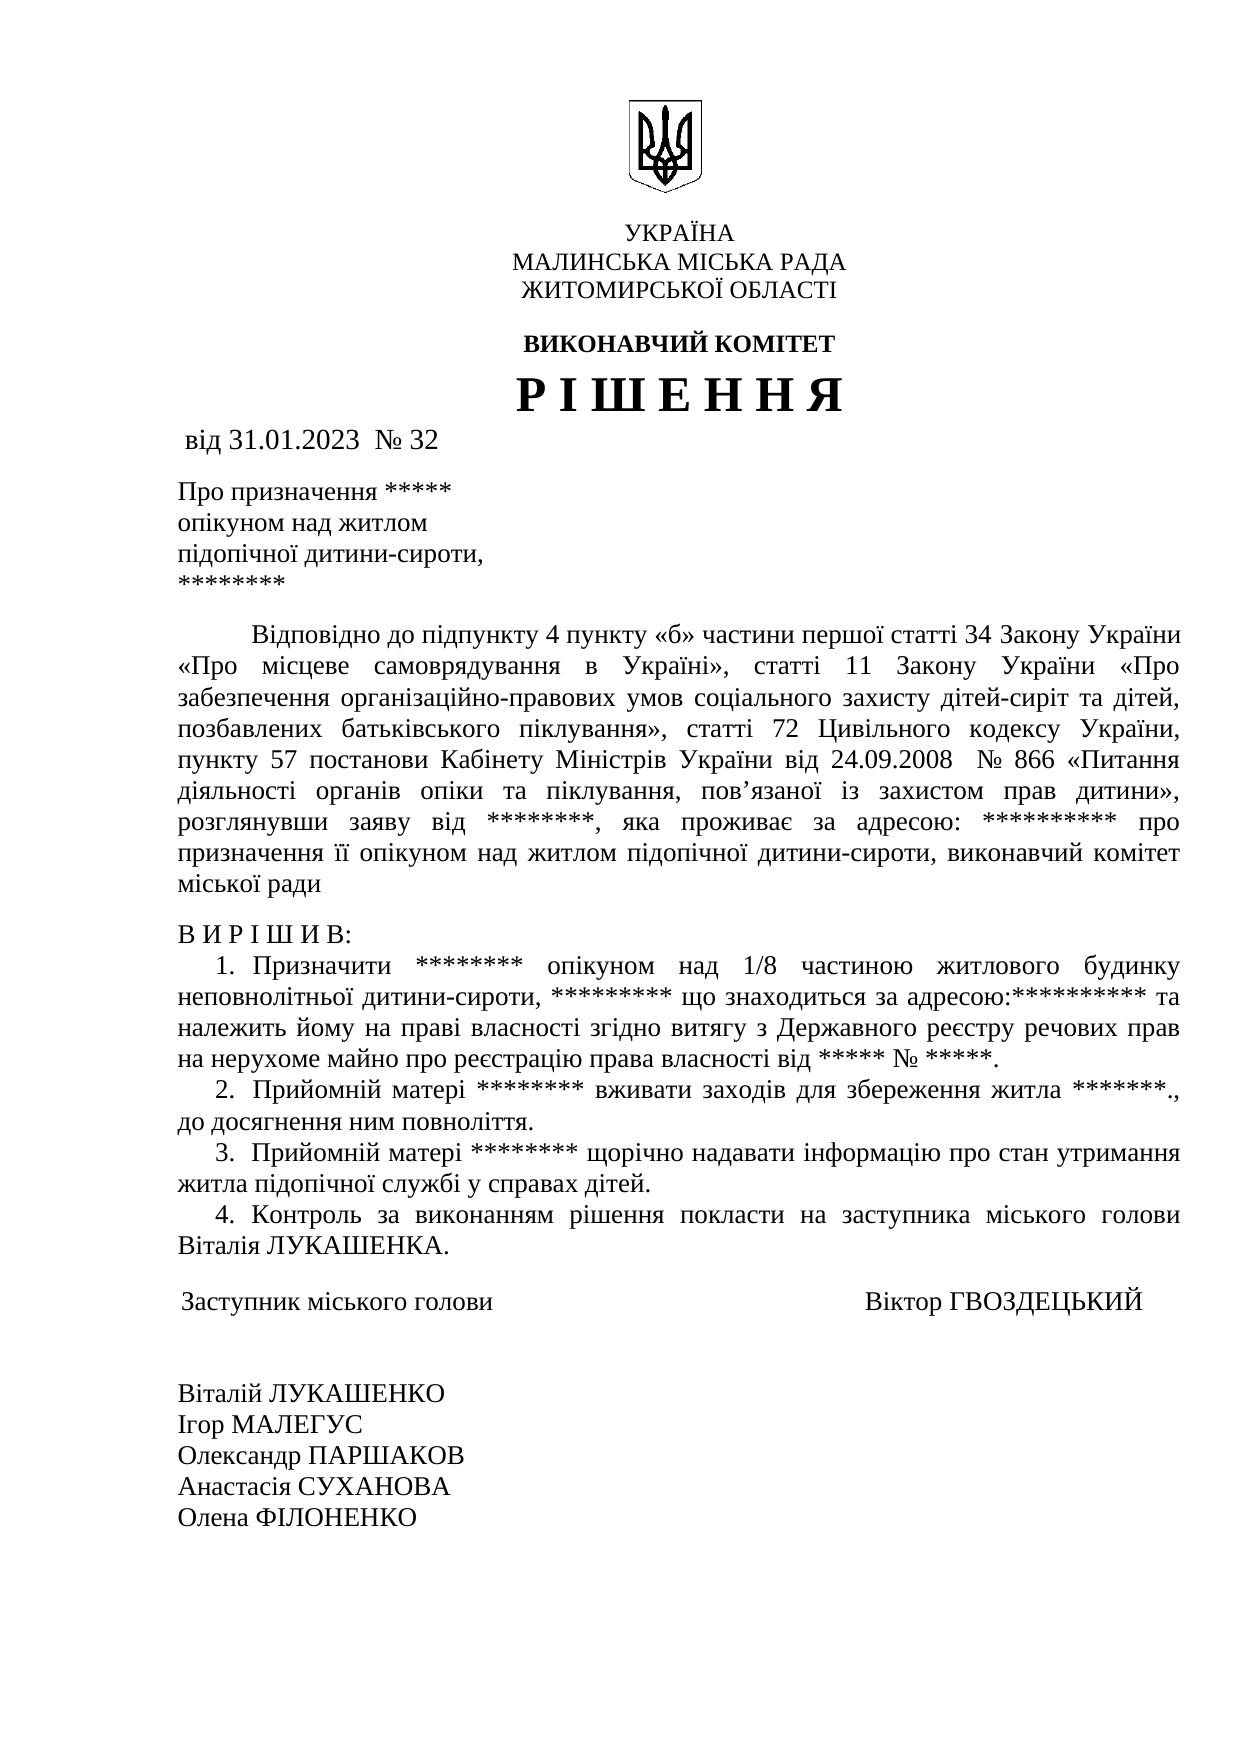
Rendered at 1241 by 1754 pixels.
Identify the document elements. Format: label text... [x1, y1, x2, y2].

text Віталій ЛУКАШЕНКО [177, 1377, 1181, 1408]
list Призначити ******** опікуном над 1/8 частиною житлового будинку неповнолітньої дитини-сироти, ********* що знаходиться за адресою:********** та належить йому на праві власності згідно витягу з Державного реєстру речових прав на нерухоме майно про реєстрацію права власності від ***** № *****. [177, 949, 1181, 1073]
text ******** [177, 568, 1181, 599]
text підопічної дитини-сироти, [177, 537, 1181, 568]
list Прийомній матері ******** вживати заходів для збереження житла *******., до досягнення ним повноліття. [177, 1073, 1181, 1136]
text ЖИТОМИРСЬКОЇ ОБЛАСТІ [177, 276, 1181, 304]
text Олександр ПАРШАКОВ [177, 1439, 1181, 1470]
list Прийомній матері ******** щорічно надавати інформацію про стан утримання житла підопічної службі у справах дітей. [177, 1136, 1181, 1198]
text Заступник міського голови Віктор ГВОЗДЕЦЬКИЙ [181, 1285, 1181, 1317]
text від 31.01.2023 № 32 [177, 422, 1181, 455]
text В И Р І Ш И В: [177, 918, 1181, 949]
subtitle Р І Ш Е Н Н Я [177, 364, 1181, 422]
text Відповідно до підпункту 4 пункту «б» частини першої статті 34 Закону України «Про місцеве самоврядування в Україні», статті 11 Закону України «Про забезпечення організаційно-правових умов соціального захисту дітей-сиріт та дітей, позбавлених батьківського піклування», статті 72 Цивільного кодексу України, пункту 57 постанови Кабінету Міністрів України від 24.09.2008 № 866 «Питання діяльності органів опіки та піклування, пов’язаної із захистом прав дитини», розглянувши заяву від ********, яка проживає за адресою: ********** про призначення її опікуном над житлом підопічної дитини-сироти, виконавчий комітет міської ради [177, 618, 1181, 899]
text УКРАЇНА [177, 218, 1181, 247]
text опікуном над житлом [177, 506, 1181, 537]
text МАЛИНСЬКА МІСЬКА РАДА [177, 247, 1181, 276]
text Анастасія СУХАНОВА [177, 1470, 1181, 1501]
text Олена ФІЛОНЕНКО [177, 1501, 1181, 1533]
text Про призначення ***** [177, 474, 1181, 506]
text Ігор МАЛЕГУС [177, 1408, 1181, 1439]
list Контроль за виконанням рішення покласти на заступника міського голови Віталія ЛУКАШЕНКА. [177, 1198, 1181, 1260]
picture [627, 99, 703, 194]
text ВИКОНАВЧИЙ КОМІТЕТ [177, 329, 1181, 358]
